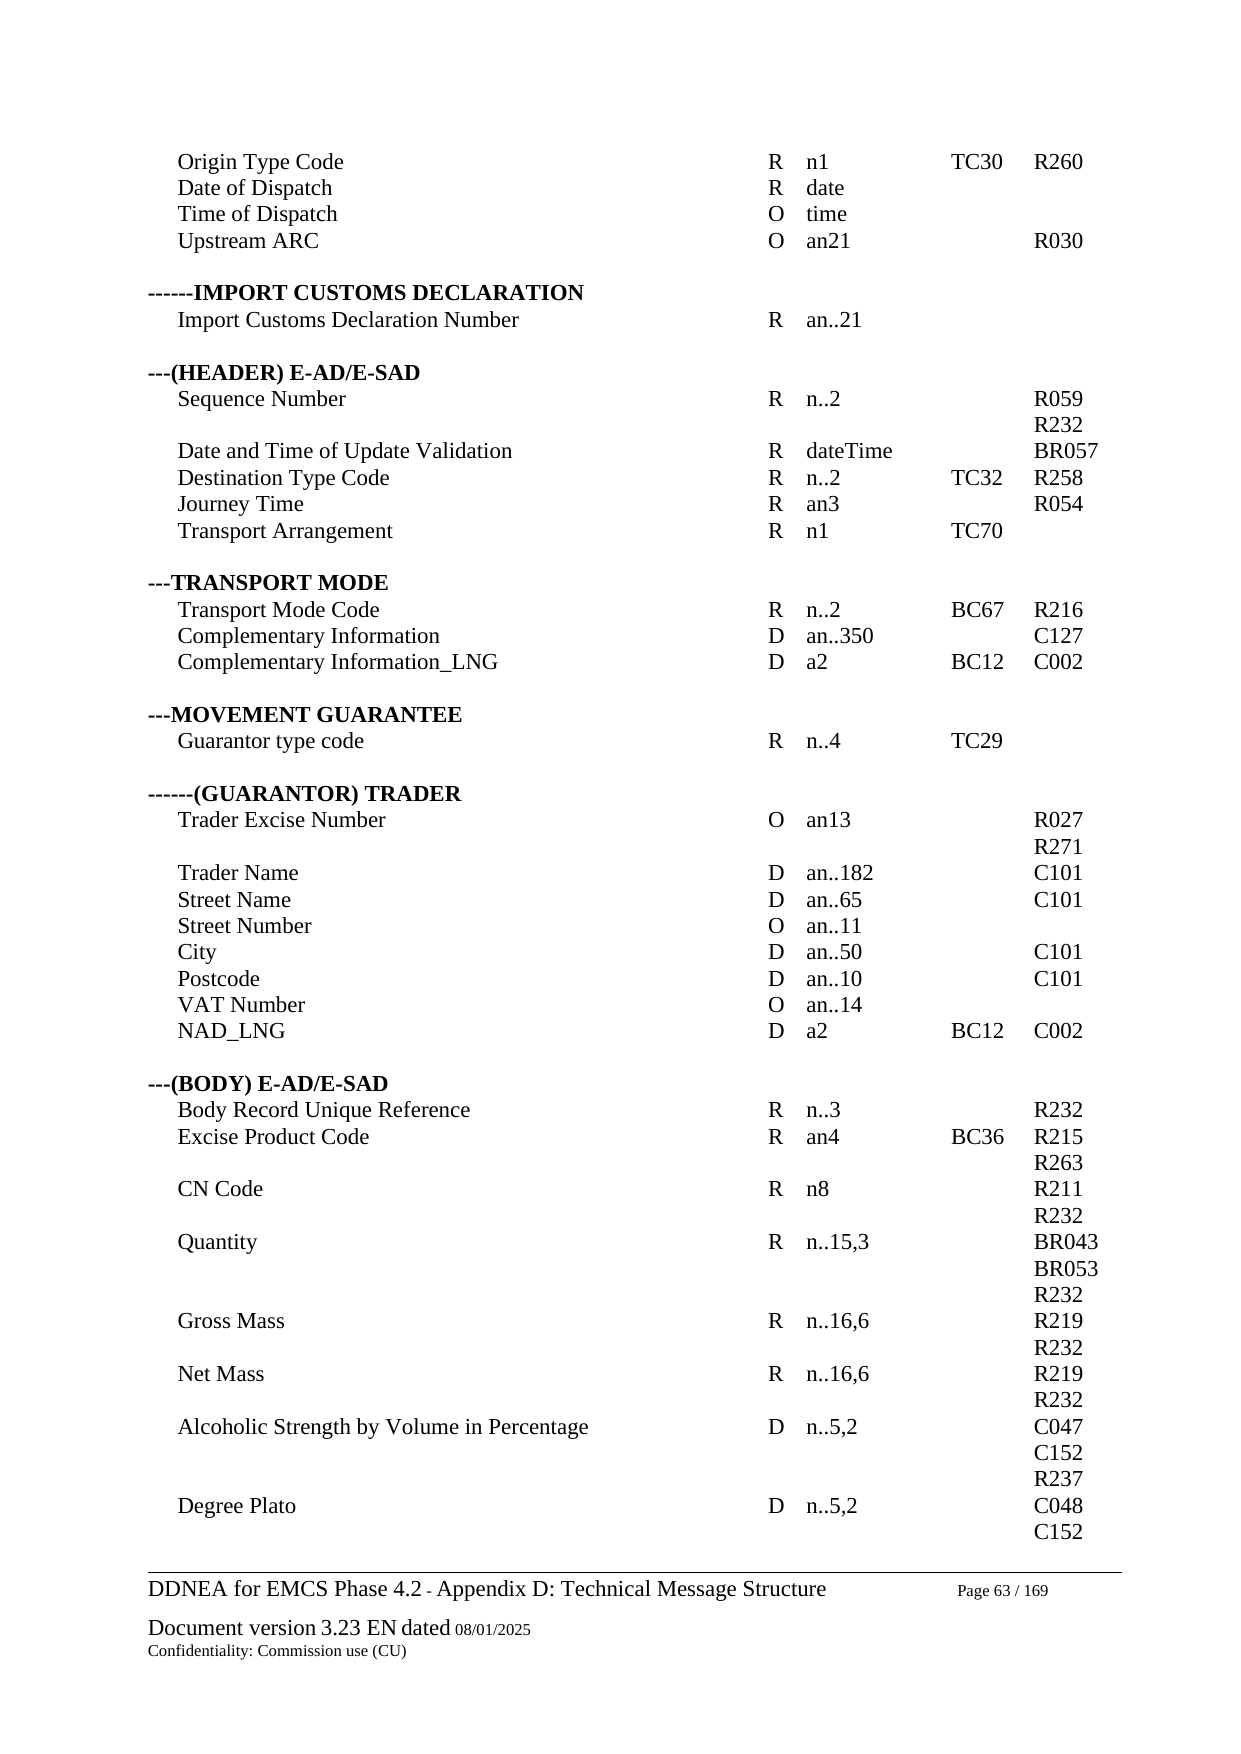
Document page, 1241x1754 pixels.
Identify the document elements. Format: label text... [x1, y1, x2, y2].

text ---(HEADER) E-AD/E-SAD [148, 358, 1122, 385]
text R232 [148, 1334, 1122, 1360]
text VAT Number O an..14 [148, 991, 1122, 1017]
text Postcode D an..10 C101 [148, 965, 1122, 991]
text Complementary Information_LNG D a2 BC12 C002 [148, 648, 1122, 675]
text R232 [148, 1281, 1122, 1307]
text Sequence Number R n..2 R059 [148, 385, 1122, 411]
text Upstream ARC O an21 R030 [148, 227, 1122, 253]
text R271 [148, 833, 1122, 859]
text C152 [148, 1439, 1122, 1465]
text ------IMPORT CUSTOMS DECLARATION [148, 279, 1122, 306]
text Excise Product Code R an4 BC36 R215 [148, 1123, 1122, 1149]
text Destination Type Code R n..2 TC32 R258 [148, 464, 1122, 490]
text Trader Name D an..182 C101 [148, 859, 1122, 886]
text Gross Mass R n..16,6 R219 [148, 1307, 1122, 1334]
text Quantity R n..15,3 BR043 [148, 1228, 1122, 1254]
text Transport Arrangement R n1 TC70 [148, 517, 1122, 543]
text C152 [148, 1518, 1122, 1544]
text City D an..50 C101 [148, 938, 1122, 965]
text Complementary Information D an..350 C127 [148, 622, 1122, 648]
text BR053 [148, 1254, 1122, 1281]
text ---MOVEMENT GUARANTEE [148, 701, 1122, 727]
text Origin Type Code R n1 TC30 R260 [148, 148, 1122, 174]
text R232 [148, 1386, 1122, 1413]
text Alcoholic Strength by Volume in Percentage D n..5,2 C047 [148, 1413, 1122, 1439]
text Guarantor type code R n..4 TC29 [148, 727, 1122, 754]
text Transport Mode Code R n..2 BC67 R216 [148, 596, 1122, 622]
text NAD_LNG D a2 BC12 C002 [148, 1017, 1122, 1044]
text Street Number O an..11 [148, 912, 1122, 938]
text ---(BODY) E-AD/E-SAD [148, 1070, 1122, 1096]
text R237 [148, 1465, 1122, 1492]
text ---TRANSPORT MODE [148, 569, 1122, 596]
text Street Name D an..65 C101 [148, 886, 1122, 912]
text Trader Excise Number O an13 R027 [148, 807, 1122, 833]
text R263 [148, 1149, 1122, 1176]
text ------(GUARANTOR) TRADER [148, 780, 1122, 807]
text Journey Time R an3 R054 [148, 490, 1122, 517]
text Body Record Unique Reference R n..3 R232 [148, 1096, 1122, 1123]
text R232 [148, 411, 1122, 438]
text Import Customs Declaration Number R an..21 [148, 306, 1122, 332]
text CN Code R n8 R211 [148, 1176, 1122, 1202]
text Date of Dispatch R date [148, 174, 1122, 200]
text Degree Plato D n..5,2 C048 [148, 1492, 1122, 1518]
text Net Mass R n..16,6 R219 [148, 1360, 1122, 1386]
text R232 [148, 1202, 1122, 1228]
text Date and Time of Update Validation R dateTime BR057 [148, 438, 1122, 464]
text Time of Dispatch O time [148, 200, 1122, 227]
